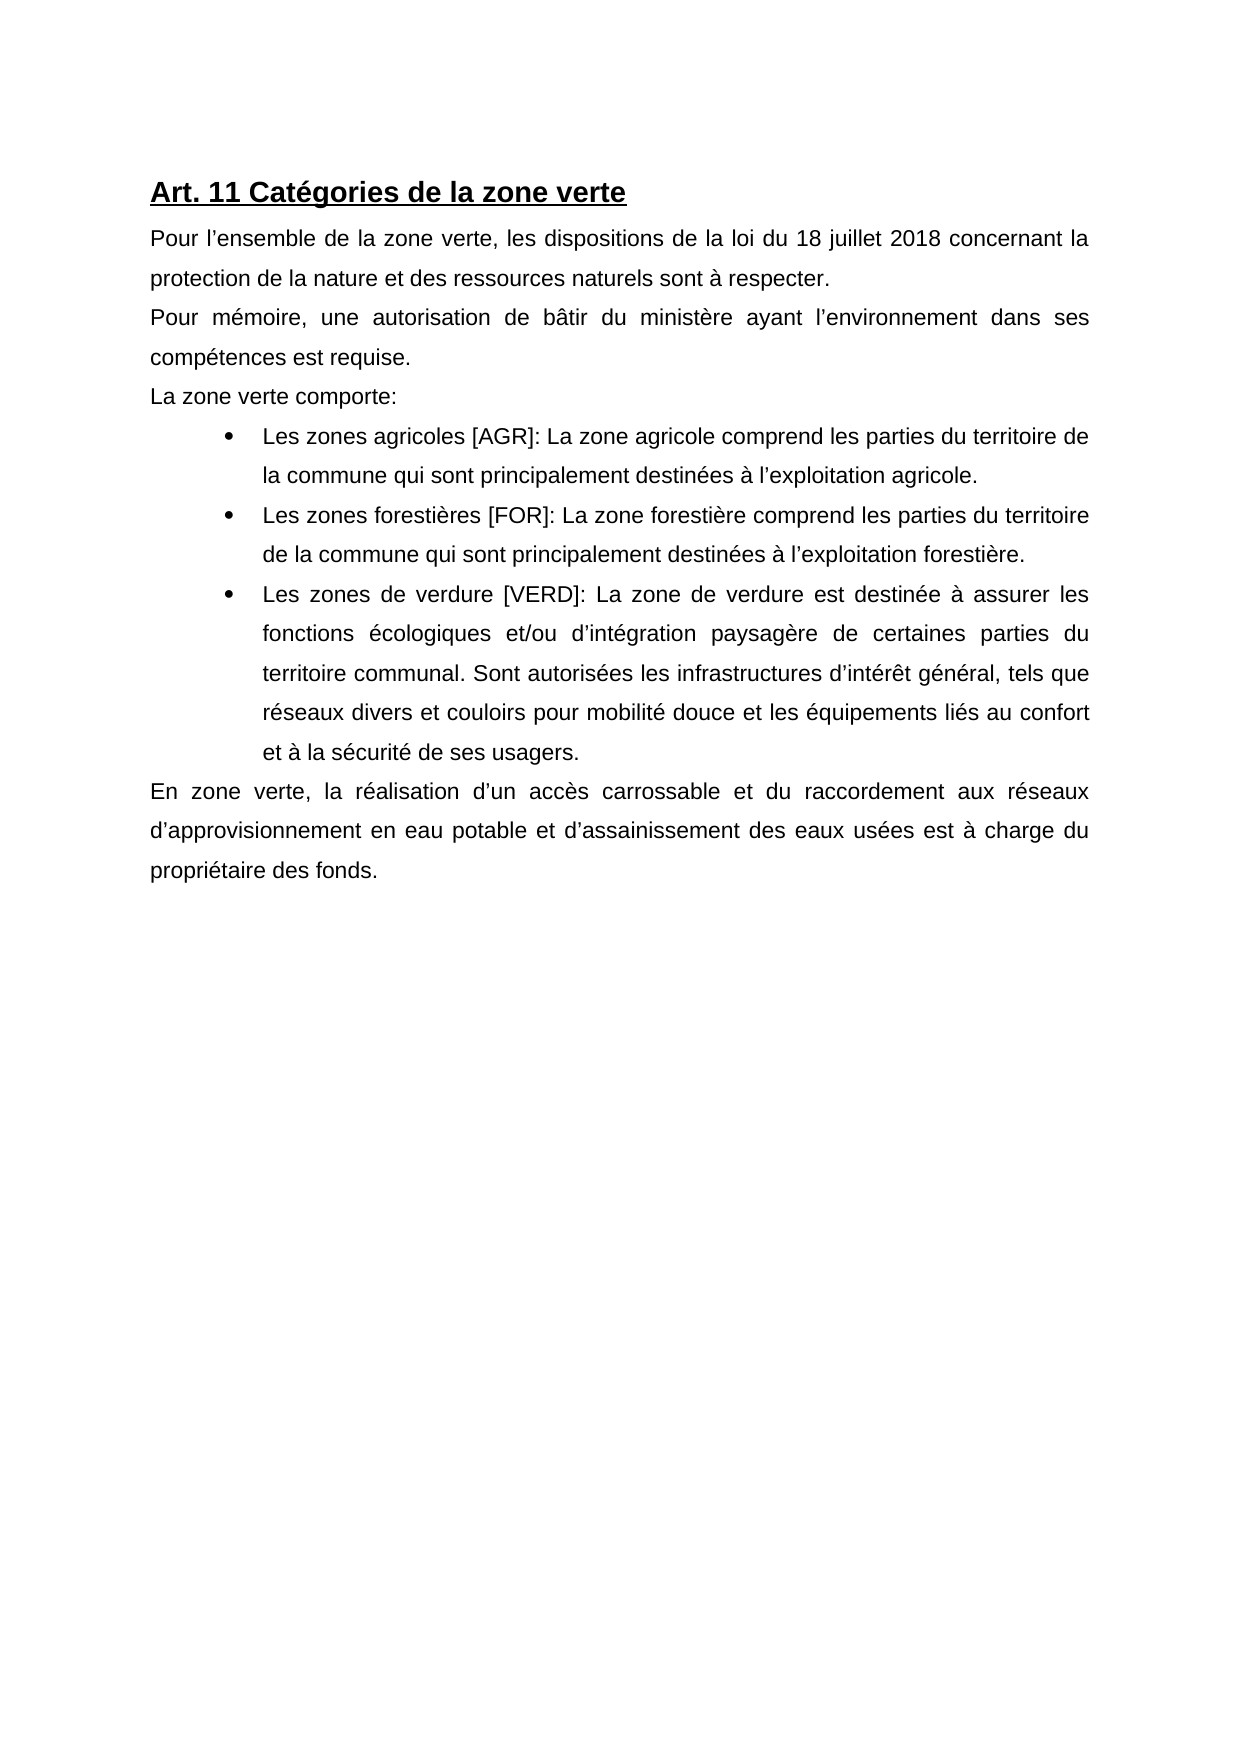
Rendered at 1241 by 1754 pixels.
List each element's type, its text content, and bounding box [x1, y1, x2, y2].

list Les zones de verdure [VERD]: La zone de verdure est destinée à assurer les fonctions écologiques et/ou d’intégration paysagère de certaines parties du territoire communal. Sont autorisées les infrastructures d’intérêt général, tels que réseaux divers et couloirs pour mobilité douce et les équipements liés au confort et à la sécurité de ses usagers. [225, 581, 1090, 765]
text En zone verte, la réalisation d’un accès carrossable et du raccordement aux réseaux d’approvisionnement en eau potable et d’assainissement des eaux usées est à charge du propriétaire des fonds. [150, 778, 1090, 883]
list Les zones forestières [FOR]: La zone forestière comprend les parties du territoire de la commune qui sont principalement destinées à l’exploitation forestière. [225, 502, 1090, 567]
text La zone verte comporte: [150, 383, 1090, 409]
text Pour l’ensemble de la zone verte, les dispositions de la loi du 18 juillet 2018 concernant la protection de la nature et des ressources naturels sont à respecter. [150, 225, 1090, 291]
subtitle Art. 11 Catégories de la zone verte [150, 175, 1090, 208]
list Les zones agricoles [AGR]: La zone agricole comprend les parties du territoire de la commune qui sont principalement destinées à l’exploitation agricole. [225, 423, 1090, 488]
text Pour mémoire, une autorisation de bâtir du ministère ayant l’environnement dans ses compétences est requise. [150, 304, 1090, 370]
